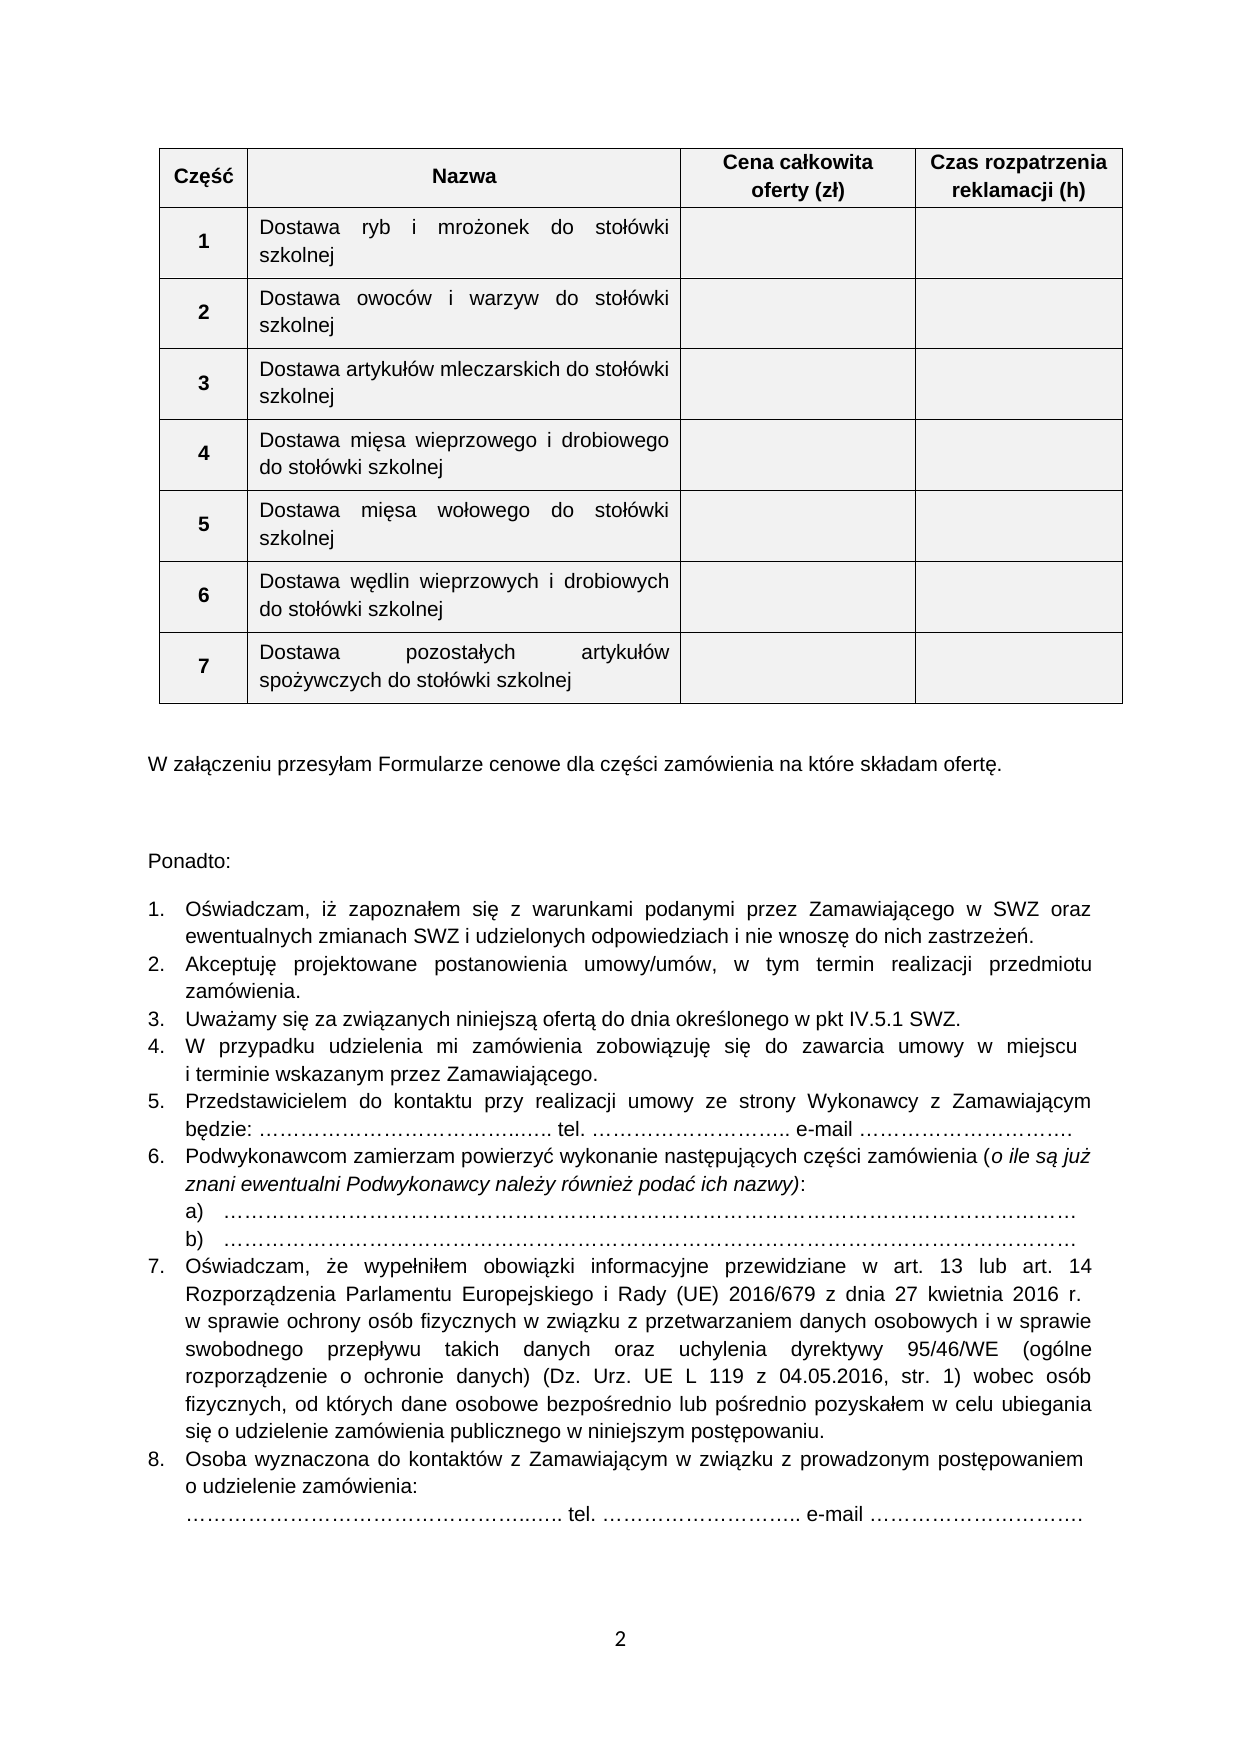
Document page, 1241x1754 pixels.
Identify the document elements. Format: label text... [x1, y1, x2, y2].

table_cell [681, 633, 915, 702]
table_header Część [160, 149, 247, 207]
list Osoba wyznaczona do kontaktów z Zamawiającym w związku z prowadzonym postępowaniem o udzielenie zamówienia: [148, 1447, 1093, 1498]
list W przypadku udzielenia mi zamówienia zobowiązuję się do zawarcia umowy w miejscu i terminie wskazanym przez Zamawiającego. [148, 1034, 1093, 1086]
table_cell [916, 279, 1122, 348]
list Oświadczam, że wypełniłem obowiązki informacyjne przewidziane w art. 13 lub art. 14 Rozporządzenia Parlamentu Europejskiego i Rady (UE) 2016/679 z dnia 27 kwietnia 2016 r. w sprawie ochrony osób fizycznych w związku z przetwarzaniem danych osobowych i w sprawie swobodnego przepływu takich danych oraz uchylenia dyrektywy 95/46/WE (ogólne rozporządzenie o ochronie danych) (Dz. Urz. UE L 119 z 04.05.2016, str. 1) wobec osób fizycznych, od których dane osobowe bezpośrednio lub pośrednio pozyskałem w celu ubiegania się o udzielenie zamówienia publicznego w niniejszym postępowaniu. [148, 1254, 1093, 1443]
table_cell [916, 562, 1122, 632]
table_cell Dostawa mięsa wołowego do stołówki szkolnej [248, 491, 680, 561]
table_header Czas rozpatrzenia reklamacji (h) [916, 149, 1122, 207]
table_cell Dostawa ryb i mrożonek do stołówki szkolnej [248, 208, 680, 277]
list …………………………………………..….. tel. ……………………….. e-mail …………………………. [185, 1502, 1093, 1526]
table_cell 5 [160, 491, 247, 561]
table_cell [916, 633, 1122, 702]
table_cell [681, 491, 915, 561]
table_cell Dostawa wędlin wieprzowych i drobiowych do stołówki szkolnej [248, 562, 680, 632]
table_cell [681, 208, 915, 277]
list Uważamy się za związanych niniejszą ofertą do dnia określonego w pkt IV.5.1 SWZ. [148, 1007, 1093, 1031]
list Oświadczam, iż zapoznałem się z warunkami podanymi przez Zamawiającego w SWZ oraz ewentualnych zmianach SWZ i udzielonych odpowiedziach i nie wnoszę do nich zastrzeżeń. [148, 897, 1093, 948]
list Podwykonawcom zamierzam powierzyć wykonanie następujących części zamówienia (o ile są już znani ewentualni Podwykonawcy należy również podać ich nazwy): [148, 1144, 1093, 1196]
table_cell Dostawa mięsa wieprzowego i drobiowego do stołówki szkolnej [248, 420, 680, 490]
table_cell 1 [160, 208, 247, 277]
table_header Cena całkowita oferty (zł) [681, 149, 915, 207]
list …………………………………………………………………………………………………………… [185, 1227, 1093, 1251]
table_cell [681, 279, 915, 348]
table_cell 6 [160, 562, 247, 632]
table_cell Dostawa artykułów mleczarskich do stołówki szkolnej [248, 349, 680, 419]
table_cell [681, 420, 915, 490]
list Akceptuję projektowane postanowienia umowy/umów, w tym termin realizacji przedmiotu zamówienia. [148, 952, 1093, 1003]
table_cell [916, 491, 1122, 561]
text W załączeniu przesyłam Formularze cenowe dla części zamówienia na które składam ofertę. [148, 752, 1093, 776]
table_cell Dostawa pozostałych artykułów spożywczych do stołówki szkolnej [248, 633, 680, 702]
table_header Nazwa [248, 149, 680, 207]
list …………………………………………………………………………………………………………… [185, 1199, 1093, 1223]
text Ponadto: [148, 848, 1093, 872]
table_cell [916, 349, 1122, 419]
table_cell 3 [160, 349, 247, 419]
table_cell [916, 208, 1122, 277]
table_cell Dostawa owoców i warzyw do stołówki szkolnej [248, 279, 680, 348]
table_cell 2 [160, 279, 247, 348]
table_cell 4 [160, 420, 247, 490]
table_cell [916, 420, 1122, 490]
table_cell [681, 562, 915, 632]
table_cell 7 [160, 633, 247, 702]
list Przedstawicielem do kontaktu przy realizacji umowy ze strony Wykonawcy z Zamawiającym będzie: ………………………………..….. tel. ……………………….. e-mail …………………………. [148, 1089, 1093, 1141]
table_cell [681, 349, 915, 419]
